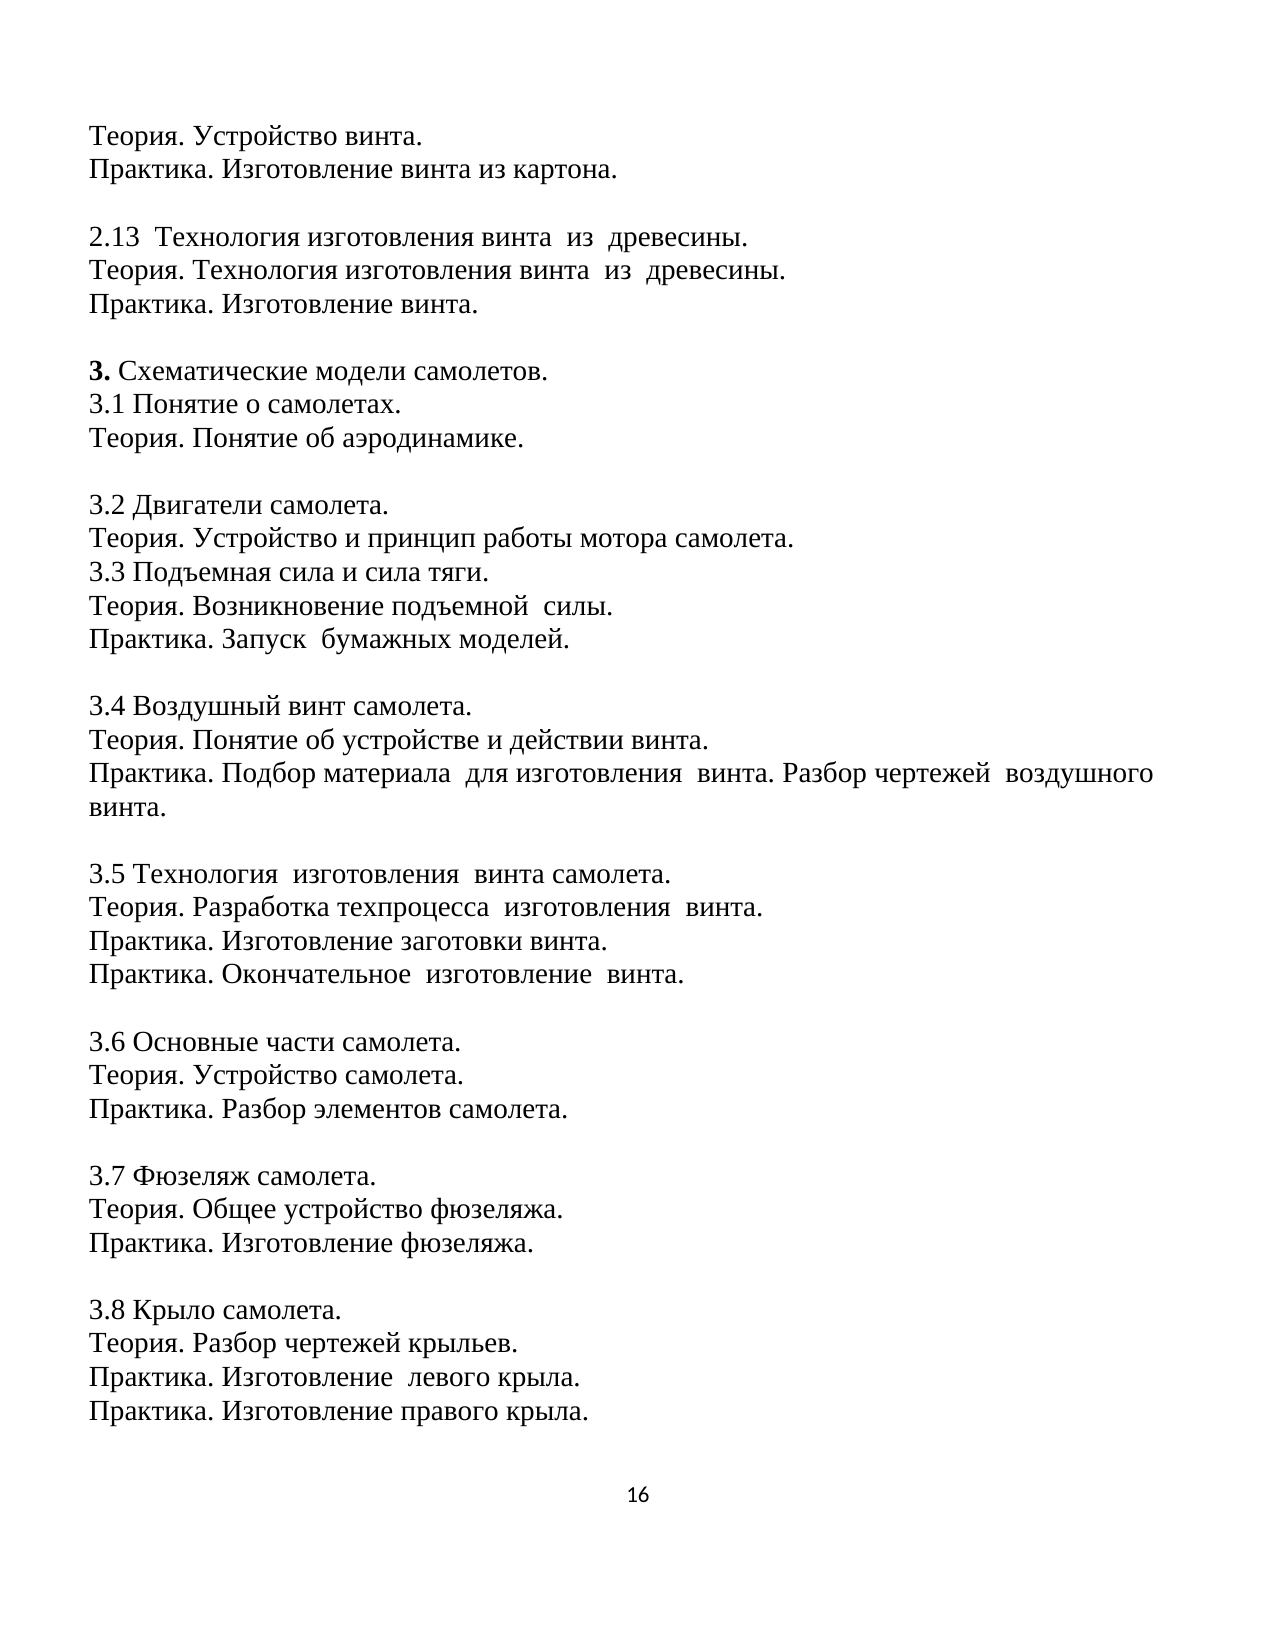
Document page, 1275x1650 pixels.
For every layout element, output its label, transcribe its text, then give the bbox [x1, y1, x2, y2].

text 3.5 Технология изготовления винта самолета. [89, 856, 1186, 889]
text Теория. Разбор чертежей крыльев. [89, 1326, 1186, 1359]
text Практика. Изготовление фюзеляжа. [89, 1225, 1186, 1258]
text 3.8 Крыло самолета. [89, 1292, 1186, 1326]
text 3.2 Двигатели самолета. [89, 487, 1186, 521]
text Теория. Технология изготовления винта из древесины. [89, 252, 1186, 286]
text Теория. Устройство самолета. [89, 1057, 1186, 1091]
text Практика. Окончательное изготовление винта. [89, 957, 1186, 990]
text 3.1 Понятие о самолетах. [89, 386, 1186, 420]
text Практика. Изготовление правого крыла. [89, 1393, 1186, 1426]
text Практика. Подбор материала для изготовления винта. Разбор чертежей воздушного винта. [89, 755, 1186, 822]
text Теория. Возникновение подъемной силы. [89, 588, 1186, 621]
text Практика. Изготовление винта из картона. [89, 152, 1186, 185]
text Теория. Понятие об устройстве и действии винта. [89, 722, 1186, 755]
text Теория. Разработка техпроцесса изготовления винта. [89, 889, 1186, 923]
text 3.4 Воздушный винт самолета. [89, 688, 1186, 722]
text 3.6 Основные части самолета. [89, 1024, 1186, 1057]
text Практика. Разбор элементов самолета. [89, 1091, 1186, 1124]
text Теория. Устройство и принцип работы мотора самолета. [89, 521, 1186, 554]
text 3. Схематические модели самолетов. [89, 353, 1186, 386]
text 3.3 Подъемная сила и сила тяги. [89, 554, 1186, 588]
text Теория. Устройство винта. [89, 118, 1186, 152]
text Практика. Изготовление заготовки винта. [89, 923, 1186, 957]
text Практика. Изготовление левого крыла. [89, 1359, 1186, 1393]
text Теория. Общее устройство фюзеляжа. [89, 1191, 1186, 1225]
text Практика. Изготовление винта. [89, 286, 1186, 319]
text 2.13 Технология изготовления винта из древесины. [89, 219, 1186, 252]
text Практика. Запуск бумажных моделей. [89, 621, 1186, 655]
text Теория. Понятие об аэродинамике. [89, 420, 1186, 453]
text 3.7 Фюзеляж самолета. [89, 1158, 1186, 1191]
